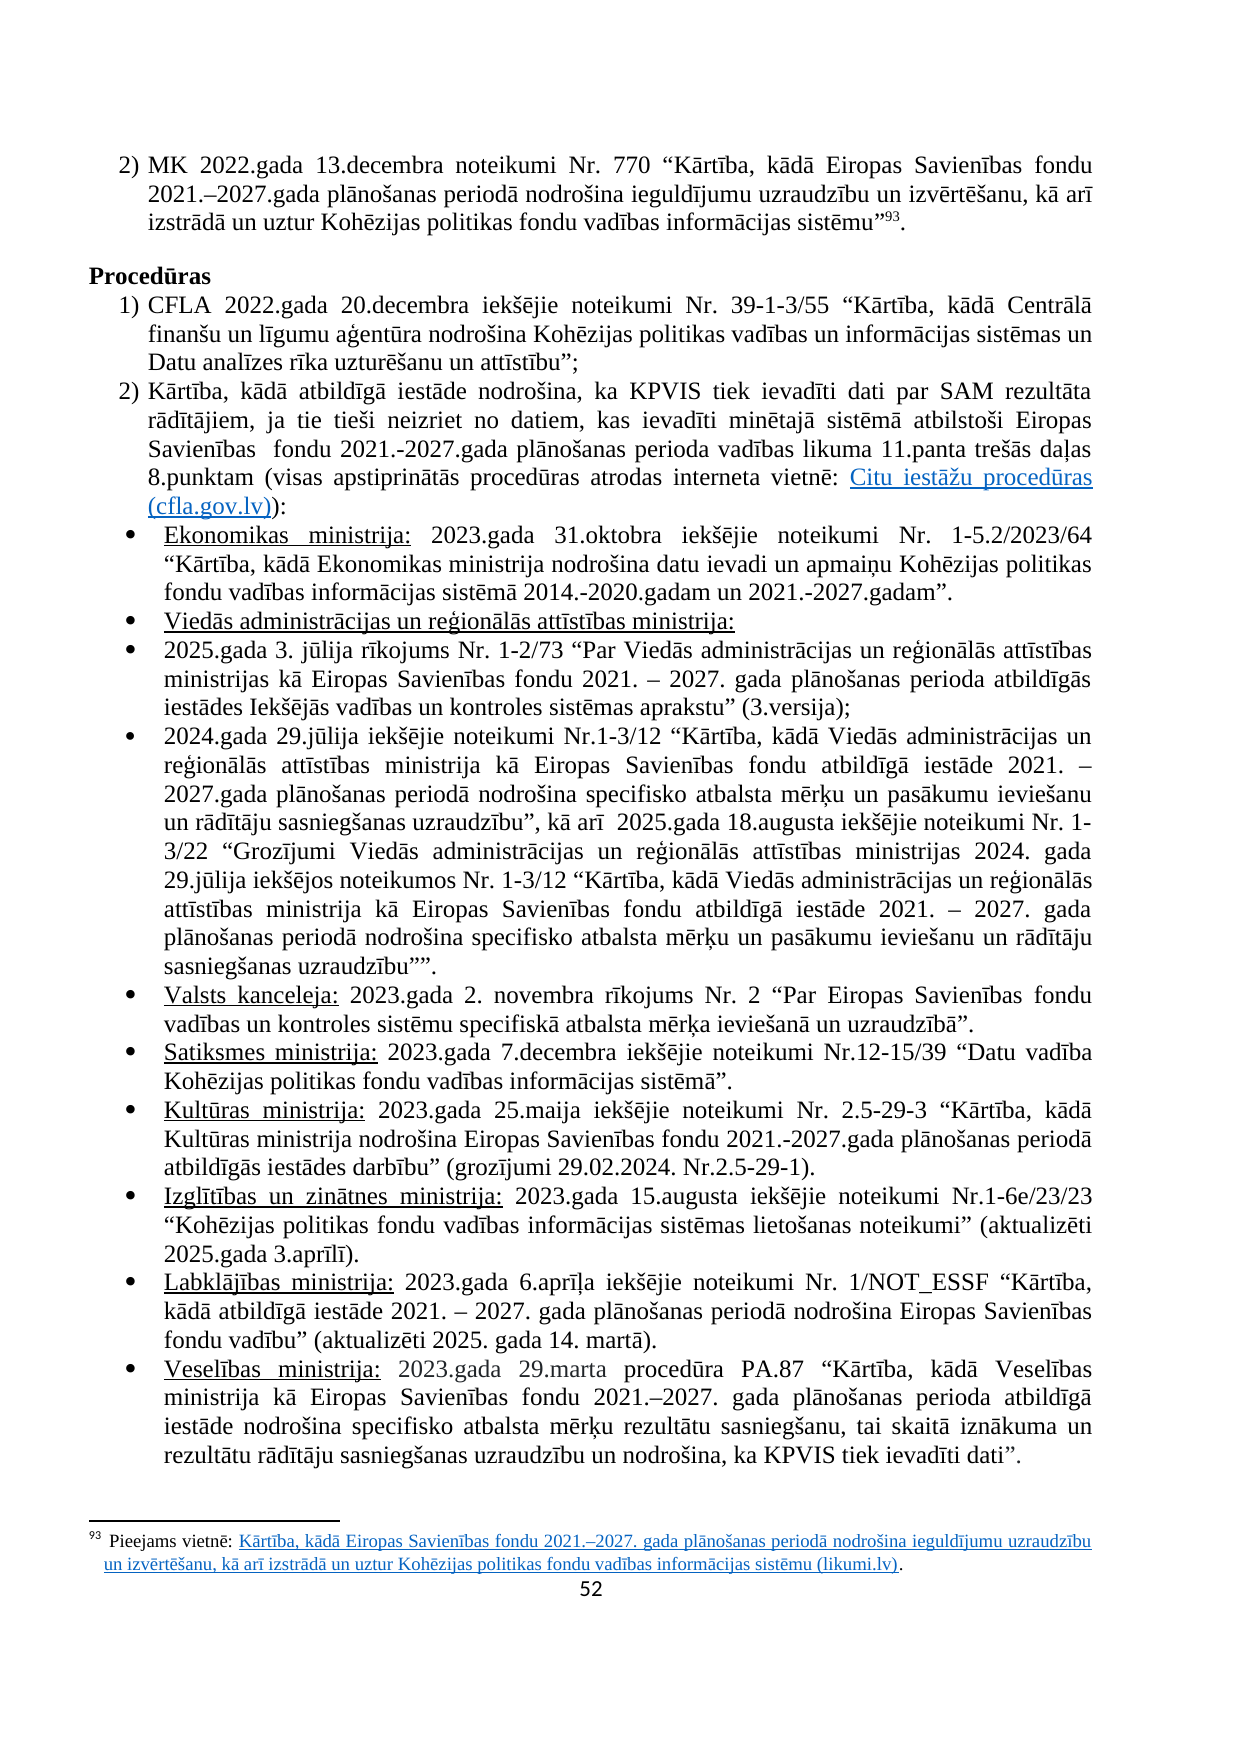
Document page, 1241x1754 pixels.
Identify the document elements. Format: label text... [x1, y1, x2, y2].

list Kārtība, kādā atbildīgā iestāde nodrošina, ka KPVIS tiek ievadīti dati par SAM rezultāta rādītājiem, ja tie tieši neizriet no datiem, kas ievadīti minētajā sistēmā atbilstoši Eiropas Savienības fondu 2021.-2027.gada plānošanas perioda vadības likuma 11.panta trešās daļas 8.punktam (visas apstiprinātās procedūras atrodas interneta vietnē: Citu iestāžu procedūras (cfla.gov.lv)): [118, 376, 1093, 520]
list Izglītības un zinātnes ministrija: 2023.gada 15.augusta iekšējie noteikumi Nr.1-6e/23/23 “Kohēzijas politikas fondu vadības informācijas sistēmas lietošanas noteikumi” (aktualizēti 2025.gada 3.aprīlī). [126, 1181, 1093, 1267]
list Viedās administrācijas un reģionālās attīstības ministrija: [126, 606, 1093, 635]
list Satiksmes ministrija: 2023.gada 7.decembra iekšējie noteikumi Nr.12-15/39 “Datu vadība Kohēzijas politikas fondu vadības informācijas sistēmā”. [126, 1037, 1093, 1095]
list Valsts kanceleja: 2023.gada 2. novembra rīkojums Nr. 2 “Par Eiropas Savienības fondu vadības un kontroles sistēmu specifiskā atbalsta mērķa ieviešanā un uzraudzībā”. [126, 980, 1093, 1037]
text Procedūras [89, 261, 1093, 290]
list Ekonomikas ministrija: 2023.gada 31.oktobra iekšējie noteikumi Nr. 1-5.2/2023/64 “Kārtība, kādā Ekonomikas ministrija nodrošina datu ievadi un apmaiņu Kohēzijas politikas fondu vadības informācijas sistēmā 2014.-2020.gadam un 2021.-2027.gadam”. [126, 520, 1093, 606]
list MK 2022.gada 13.decembra noteikumi Nr. 770 “Kārtība, kādā Eiropas Savienības fondu 2021.–2027.gada plānošanas periodā nodrošina ieguldījumu uzraudzību un izvērtēšanu, kā arī izstrādā un uztur Kohēzijas politikas fondu vadības informācijas sistēmu”. [118, 150, 1093, 236]
list 2024.gada 29.jūlija iekšējie noteikumi Nr.1-3/12 “Kārtība, kādā Viedās administrācijas un reģionālās attīstības ministrija kā Eiropas Savienības fondu atbildīgā iestāde 2021. – 2027.gada plānošanas periodā nodrošina specifisko atbalsta mērķu un pasākumu ieviešanu un rādītāju sasniegšanas uzraudzību”, kā arī 2025.gada 18.augusta iekšējie noteikumi Nr. 1-3/22 “Grozījumi Viedās administrācijas un reģionālās attīstības ministrijas 2024. gada 29.jūlija iekšējos noteikumos Nr. 1-3/12 “Kārtība, kādā Viedās administrācijas un reģionālās attīstības ministrija kā Eiropas Savienības fondu atbildīgā iestāde 2021. – 2027. gada plānošanas periodā nodrošina specifisko atbalsta mērķu un pasākumu ieviešanu un rādītāju sasniegšanas uzraudzību””. [126, 721, 1093, 980]
list CFLA 2022.gada 20.decembra iekšējie noteikumi Nr. 39-1-3/55 “Kārtība, kādā Centrālā finanšu un līgumu aģentūra nodrošina Kohēzijas politikas vadības un informācijas sistēmas un Datu analīzes rīka uzturēšanu un attīstību”; [118, 290, 1093, 376]
list Veselības ministrija: 2023.gada 29.marta procedūra PA.87 “Kārtība, kādā Veselības ministrija kā Eiropas Savienības fondu 2021.–2027. gada plānošanas perioda atbildīgā iestāde nodrošina specifisko atbalsta mērķu rezultātu sasniegšanu, tai skaitā iznākuma un rezultātu rādītāju sasniegšanas uzraudzību un nodrošina, ka KPVIS tiek ievadīti dati”. [126, 1354, 1093, 1469]
list Labklājības ministrija: 2023.gada 6.aprīļa iekšējie noteikumi Nr. 1/NOT_ESSF “Kārtība, kādā atbildīgā iestāde 2021. – 2027. gada plānošanas periodā nodrošina Eiropas Savienības fondu vadību” (aktualizēti 2025. gada 14. martā). [126, 1267, 1093, 1354]
list Kultūras ministrija: 2023.gada 25.maija iekšējie noteikumi Nr. 2.5-29-3 “Kārtība, kādā Kultūras ministrija nodrošina Eiropas Savienības fondu 2021.-2027.gada plānošanas periodā atbildīgās iestādes darbību” (grozījumi 29.02.2024. Nr.2.5-29-1). [126, 1095, 1093, 1181]
list 2025.gada 3. jūlija rīkojums Nr. 1-2/73 “Par Viedās administrācijas un reģionālās attīstības ministrijas kā Eiropas Savienības fondu 2021. – 2027. gada plānošanas perioda atbildīgās iestādes Iekšējās vadības un kontroles sistēmas aprakstu” (3.versija); [126, 635, 1093, 721]
